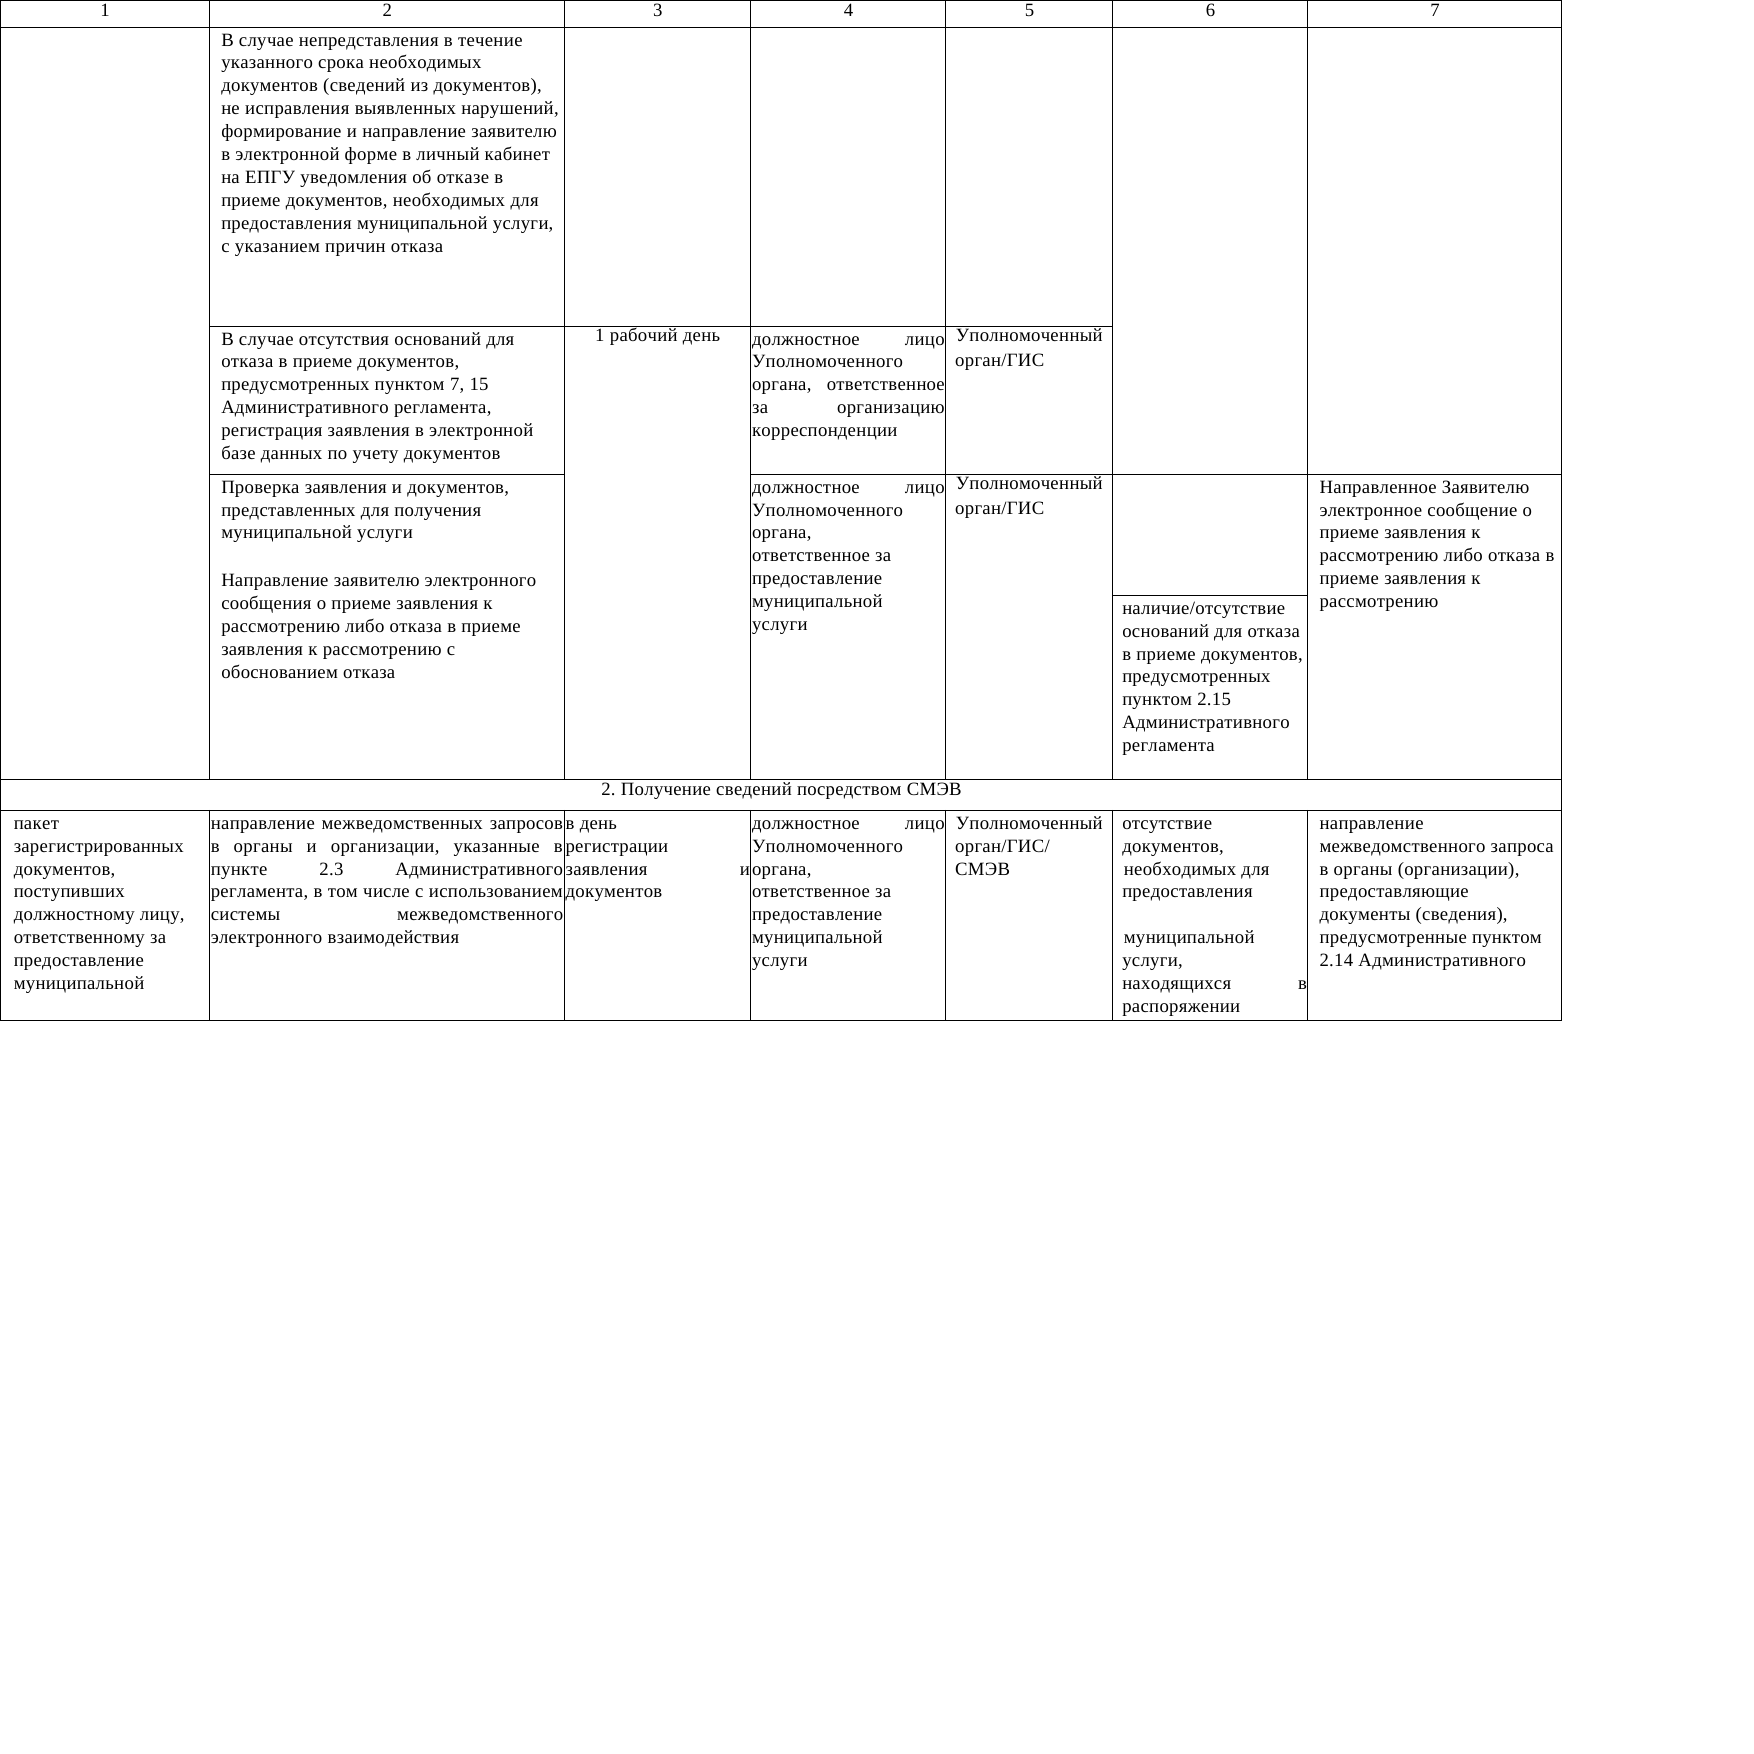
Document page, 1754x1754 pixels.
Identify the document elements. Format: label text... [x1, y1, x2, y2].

table_cell 2. Получение сведений посредством СМЭВ [1, 780, 1561, 810]
table_cell В случае отсутствия оснований для отказа в приеме документов, предусмотренных пунктом 7, 15 Административного регламента, регистрация заявления в электронной базе данных по учету документов [210, 327, 564, 474]
table_header 3 [565, 1, 750, 27]
table_cell [1113, 475, 1307, 595]
table_header 6 [1113, 1, 1307, 27]
table_cell должностное лицо Уполномоченного органа, ответственное за предоставление муниципальной услуги [751, 475, 945, 779]
table_cell Проверка заявления и документов, представленных для получения муниципальной услуги Направление заявителю электронного сообщения о приеме заявления к рассмотрению либо отказа в приеме заявления к рассмотрению с обоснованием отказа [210, 475, 564, 779]
table_header 1 [1, 1, 209, 27]
table_cell направление межведомственного запроса в органы (организации), предоставляющие документы (сведения), предусмотренные пунктом 2.14 Административного [1308, 811, 1561, 1020]
table_cell [1113, 28, 1307, 474]
table_cell В случае непредставления в течение указанного срока необходимых документов (сведений из документов), не исправления выявленных нарушений, формирование и направление заявителю в электронной форме в личный кабинет на ЕПГУ уведомления об отказе в приеме документов, необходимых для предоставления муниципальной услуги, с указанием причин отказа [210, 28, 564, 326]
table_cell направление межведомственных запросов в органы и организации, указанные в пункте 2.3 Административного регламента, в том числе с использованием системы межведомственного электронного взаимодействия [210, 811, 564, 1020]
table_cell 1 рабочий день [565, 327, 750, 779]
table_cell пакет зарегистрированных документов, поступивших должностному лицу, ответственному за предоставление муниципальной [1, 811, 209, 1020]
table_cell Уполномоченный орган/ГИС [946, 475, 1112, 779]
table_cell [565, 28, 750, 326]
table_cell отсутствие документов, необходимых для предоставления муниципальной услуги, находящихся в распоряжении [1113, 811, 1307, 1020]
table_header 5 [946, 1, 1112, 27]
table_cell [751, 28, 945, 326]
table_cell Направленное Заявителю электронное сообщение о приеме заявления к рассмотрению либо отказа в приеме заявления к рассмотрению [1308, 475, 1561, 779]
table_cell [1, 28, 209, 779]
table_cell в день регистрации заявления и документов [565, 811, 750, 1020]
table_cell наличие/отсутствие оснований для отказа в приеме документов, предусмотренных пунктом 2.15 Административного регламента [1113, 596, 1307, 779]
table_cell Уполномоченный орган/ГИС/ СМЭВ [946, 811, 1112, 1020]
table_cell Уполномоченный орган/ГИС [946, 327, 1112, 474]
table_header 4 [751, 1, 945, 27]
table_cell должностное лицо Уполномоченного органа, ответственное за организацию корреспонденции [751, 327, 945, 474]
table_cell [1308, 28, 1561, 474]
table_header 2 [210, 1, 564, 27]
table_cell должностное лицо Уполномоченного органа, ответственное за предоставление муниципальной услуги [751, 811, 945, 1020]
table_cell [946, 28, 1112, 326]
table_header 7 [1308, 1, 1561, 27]
